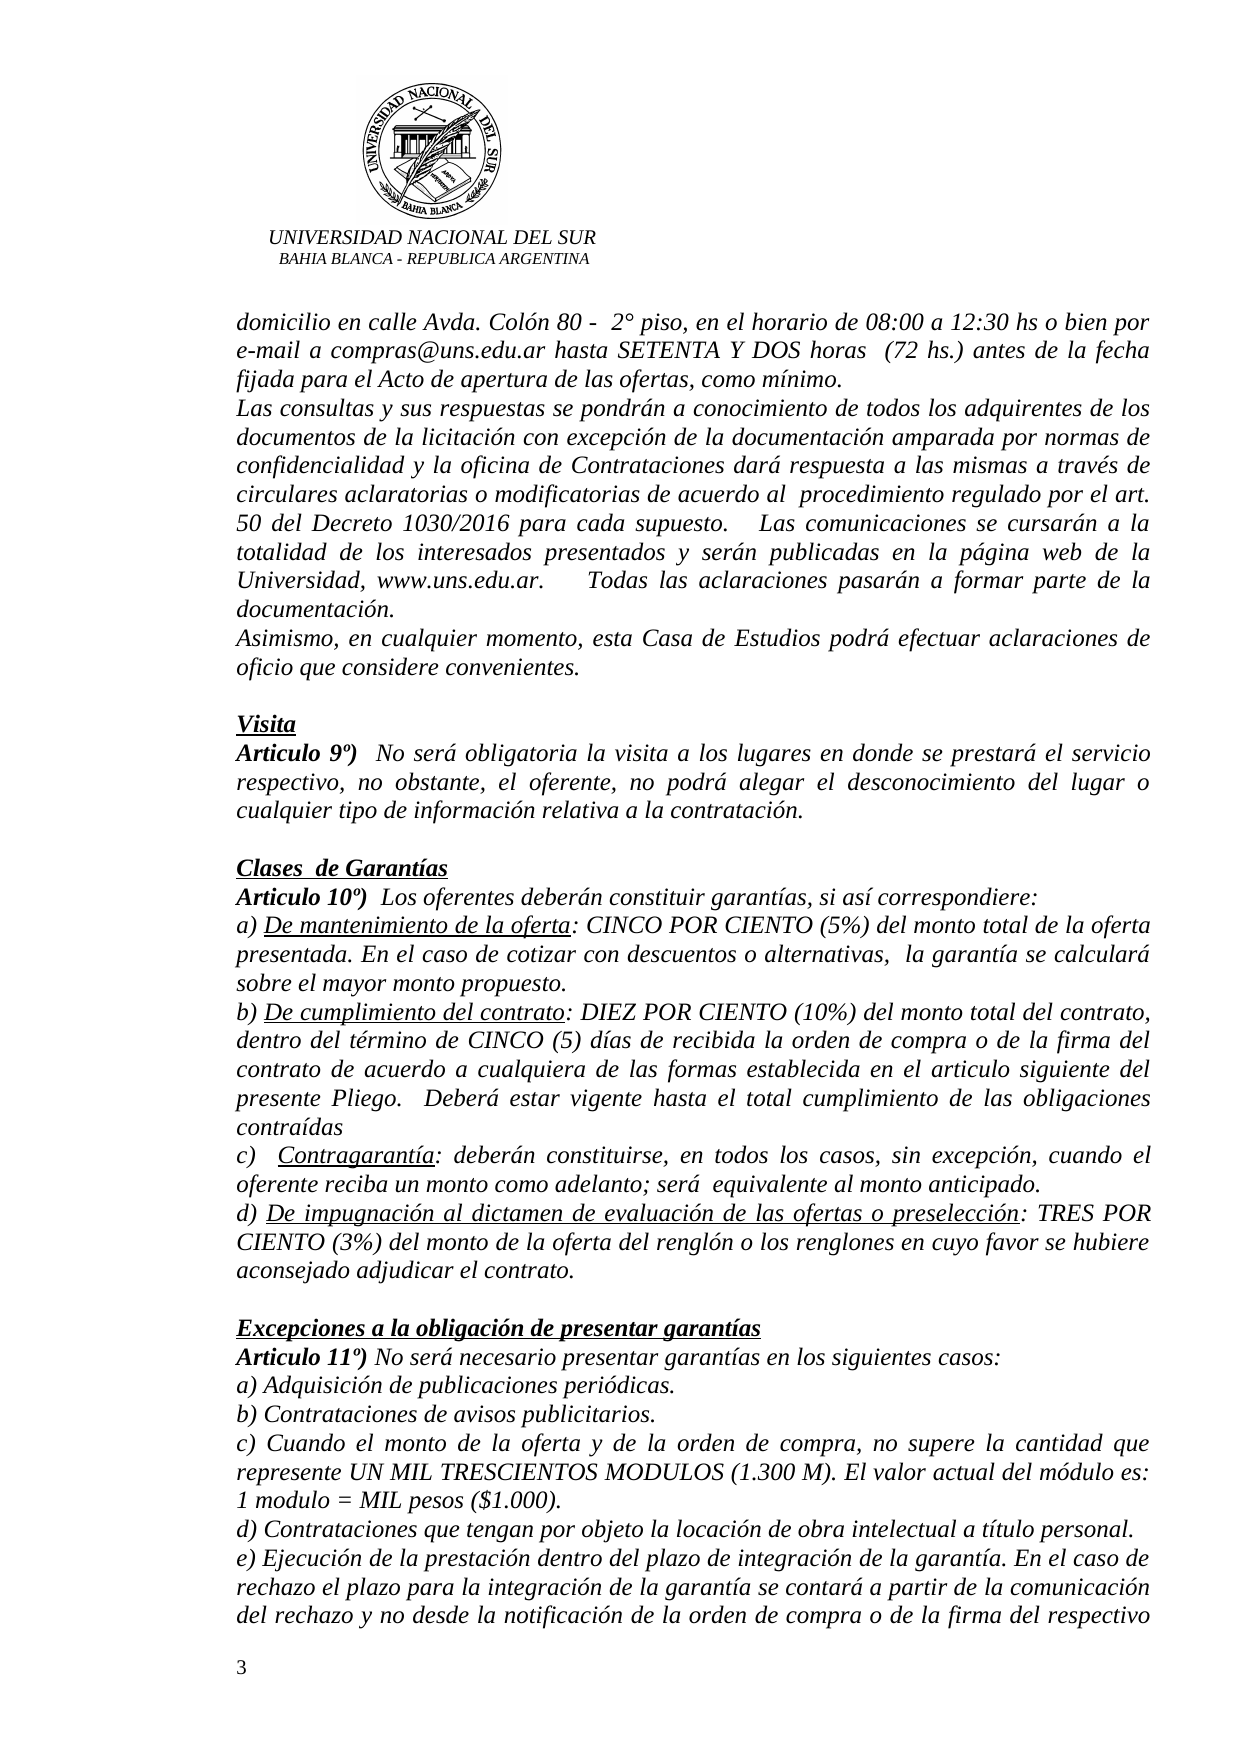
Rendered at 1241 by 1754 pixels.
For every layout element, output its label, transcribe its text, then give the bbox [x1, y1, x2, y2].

picture [356, 75, 508, 225]
text Articulo 11º) No será necesario presentar garantías en los siguientes casos: [236, 1342, 1152, 1370]
text c) Contragarantía: deberán constituirse, en todos los casos, sin excepción, cuando el oferente reciba un monto como adelanto; será equivalente al monto anticipado. [236, 1140, 1152, 1198]
text Clases de Garantías [236, 853, 1152, 882]
text Asimismo, en cualquier momento, esta Casa de Estudios podrá efectuar aclaraciones de oficio que considere convenientes. [236, 623, 1152, 680]
text c) Cuando el monto de la oferta y de la orden de compra, no supere la cantidad que represente UN MIL TRESCIENTOS MODULOS (1.300 M). El valor actual del módulo es: 1 modulo = MIL pesos ($1.000). [236, 1428, 1152, 1514]
text a) Adquisición de publicaciones periódicas. [236, 1370, 1152, 1399]
text Las consultas y sus respuestas se pondrán a conocimiento de todos los adquirentes de los documentos de la licitación con excepción de la documentación amparada por normas de confidencialidad y la oficina de Contrataciones dará respuesta a las mismas a través de circulares aclaratorias o modificatorias de acuerdo al procedimiento regulado por el art. 50 del Decreto 1030/2016 para cada supuesto. Las comunicaciones se cursarán a la totalidad de los interesados presentados y serán publicadas en la página web de la Universidad, www.uns.edu.ar. Todas las aclaraciones pasarán a formar parte de la documentación. [236, 393, 1152, 623]
text a) De mantenimiento de la oferta: CINCO POR CIENTO (5%) del monto total de la oferta presentada. En el caso de cotizar con descuentos o alternativas, la garantía se calculará sobre el mayor monto propuesto. [236, 910, 1152, 997]
text Excepciones a la obligación de presentar garantías [236, 1313, 1152, 1342]
text Articulo 10º) Los oferentes deberán constituir garantías, si así correspondiere: [236, 882, 1152, 910]
text Articulo 9º) No será obligatoria la visita a los lugares en donde se prestará el servicio respectivo, no obstante, el oferente, no podrá alegar el desconocimiento del lugar o cualquier tipo de información relativa a la contratación. [236, 738, 1152, 824]
text d) De impugnación al dictamen de evaluación de las ofertas o preselección: TRES POR CIENTO (3%) del monto de la oferta del renglón o los renglones en cuyo favor se hubiere aconsejado adjudicar el contrato. [236, 1198, 1152, 1284]
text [236, 1543, 1152, 1629]
text d) Contrataciones que tengan por objeto la locación de obra intelectual a título personal. [236, 1514, 1152, 1543]
text Visita [236, 709, 1152, 738]
text b) Contrataciones de avisos publicitarios. [236, 1399, 1152, 1428]
text b) De cumplimiento del contrato: DIEZ POR CIENTO (10%) del monto total del contrato, dentro del término de CINCO (5) días de recibida la orden de compra o de la firma del contrato de acuerdo a cualquiera de las formas establecida en el articulo siguiente del presente Pliego. Deberá estar vigente hasta el total cumplimiento de las obligaciones contraídas [236, 997, 1152, 1140]
